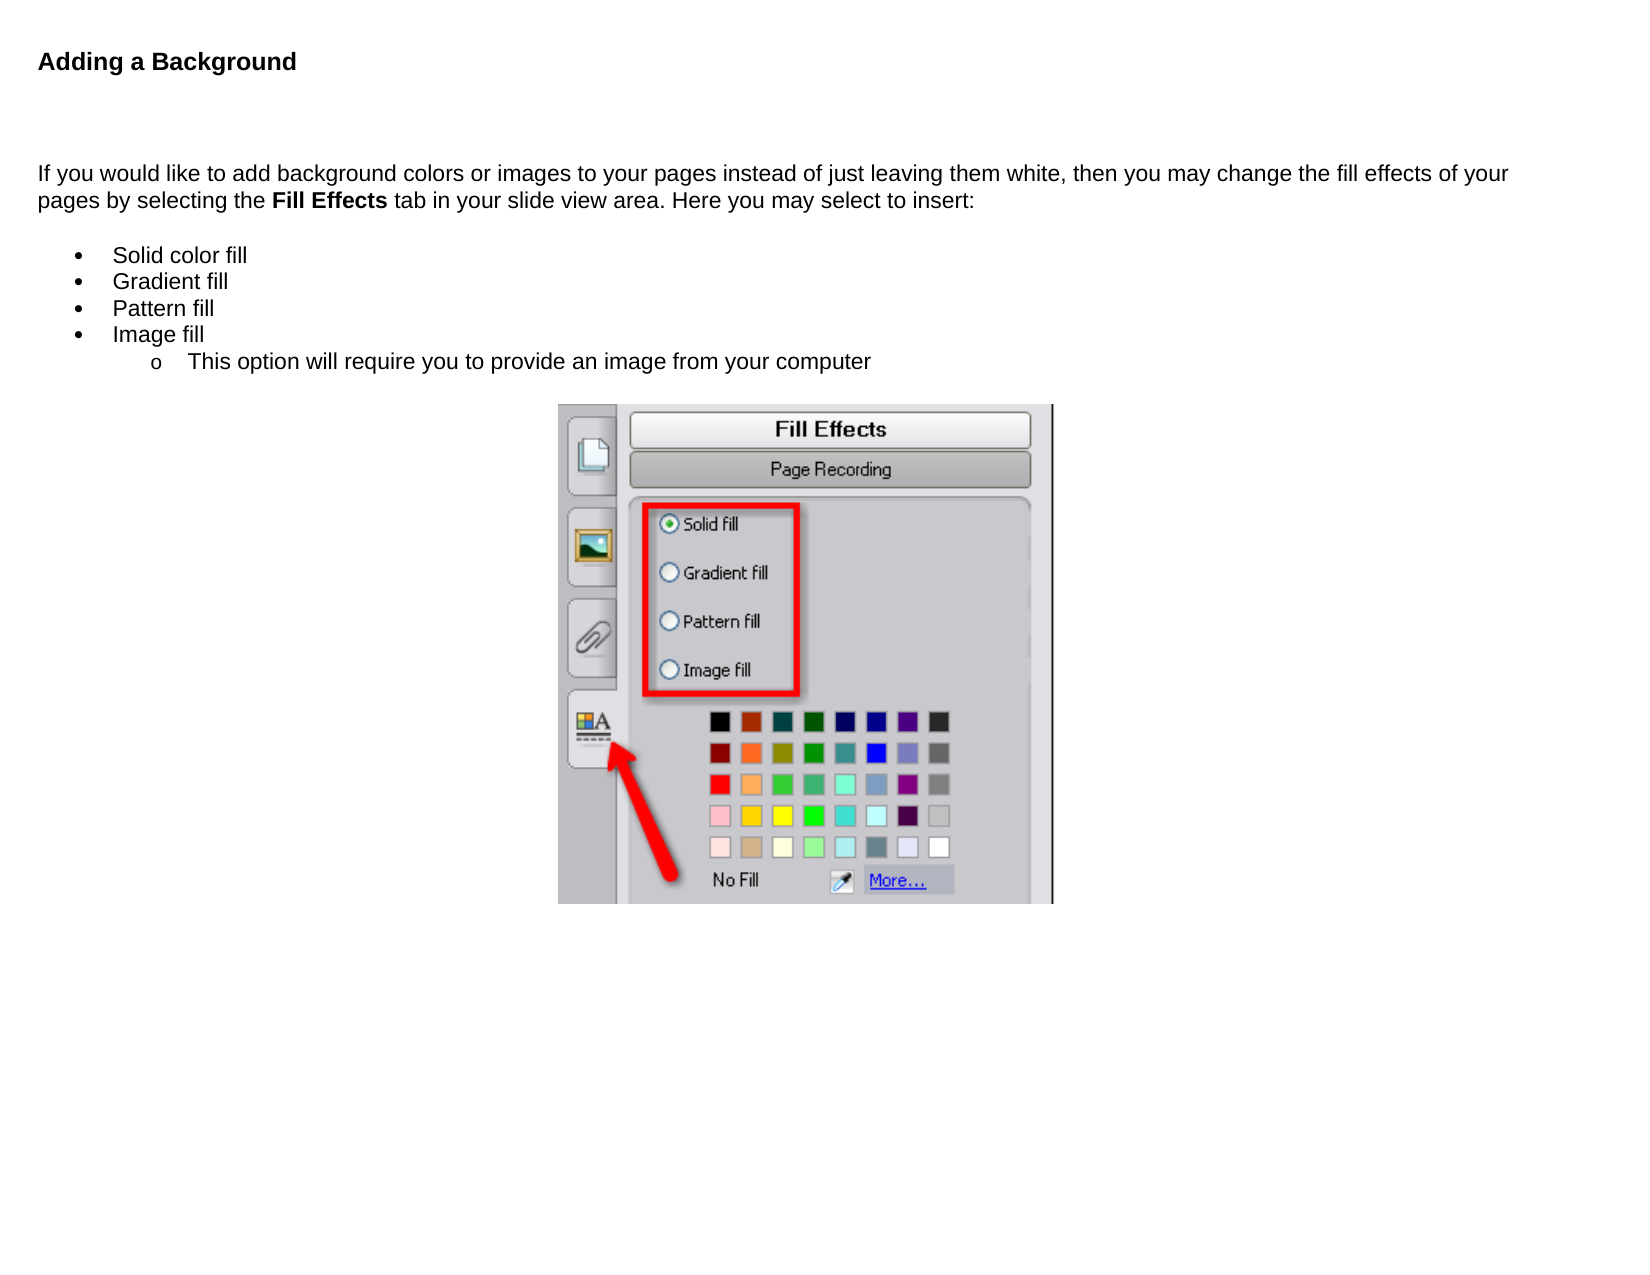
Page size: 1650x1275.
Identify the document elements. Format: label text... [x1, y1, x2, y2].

list Gradient fill [75, 268, 1575, 295]
picture [558, 404, 1055, 904]
text If you would like to add background colors or images to your pages instead of just leaving them white, then you may change the fill effects of your pages by selecting the Fill Effects tab in your slide view area. Here you may select to insert: [37, 160, 1575, 213]
list Solid color fill [75, 242, 1575, 268]
list This option will require you to provide an image from your computer [150, 348, 1575, 375]
list Pattern fill [75, 295, 1575, 321]
text Adding a Background [37, 47, 1575, 76]
list Image fill [75, 321, 1575, 348]
